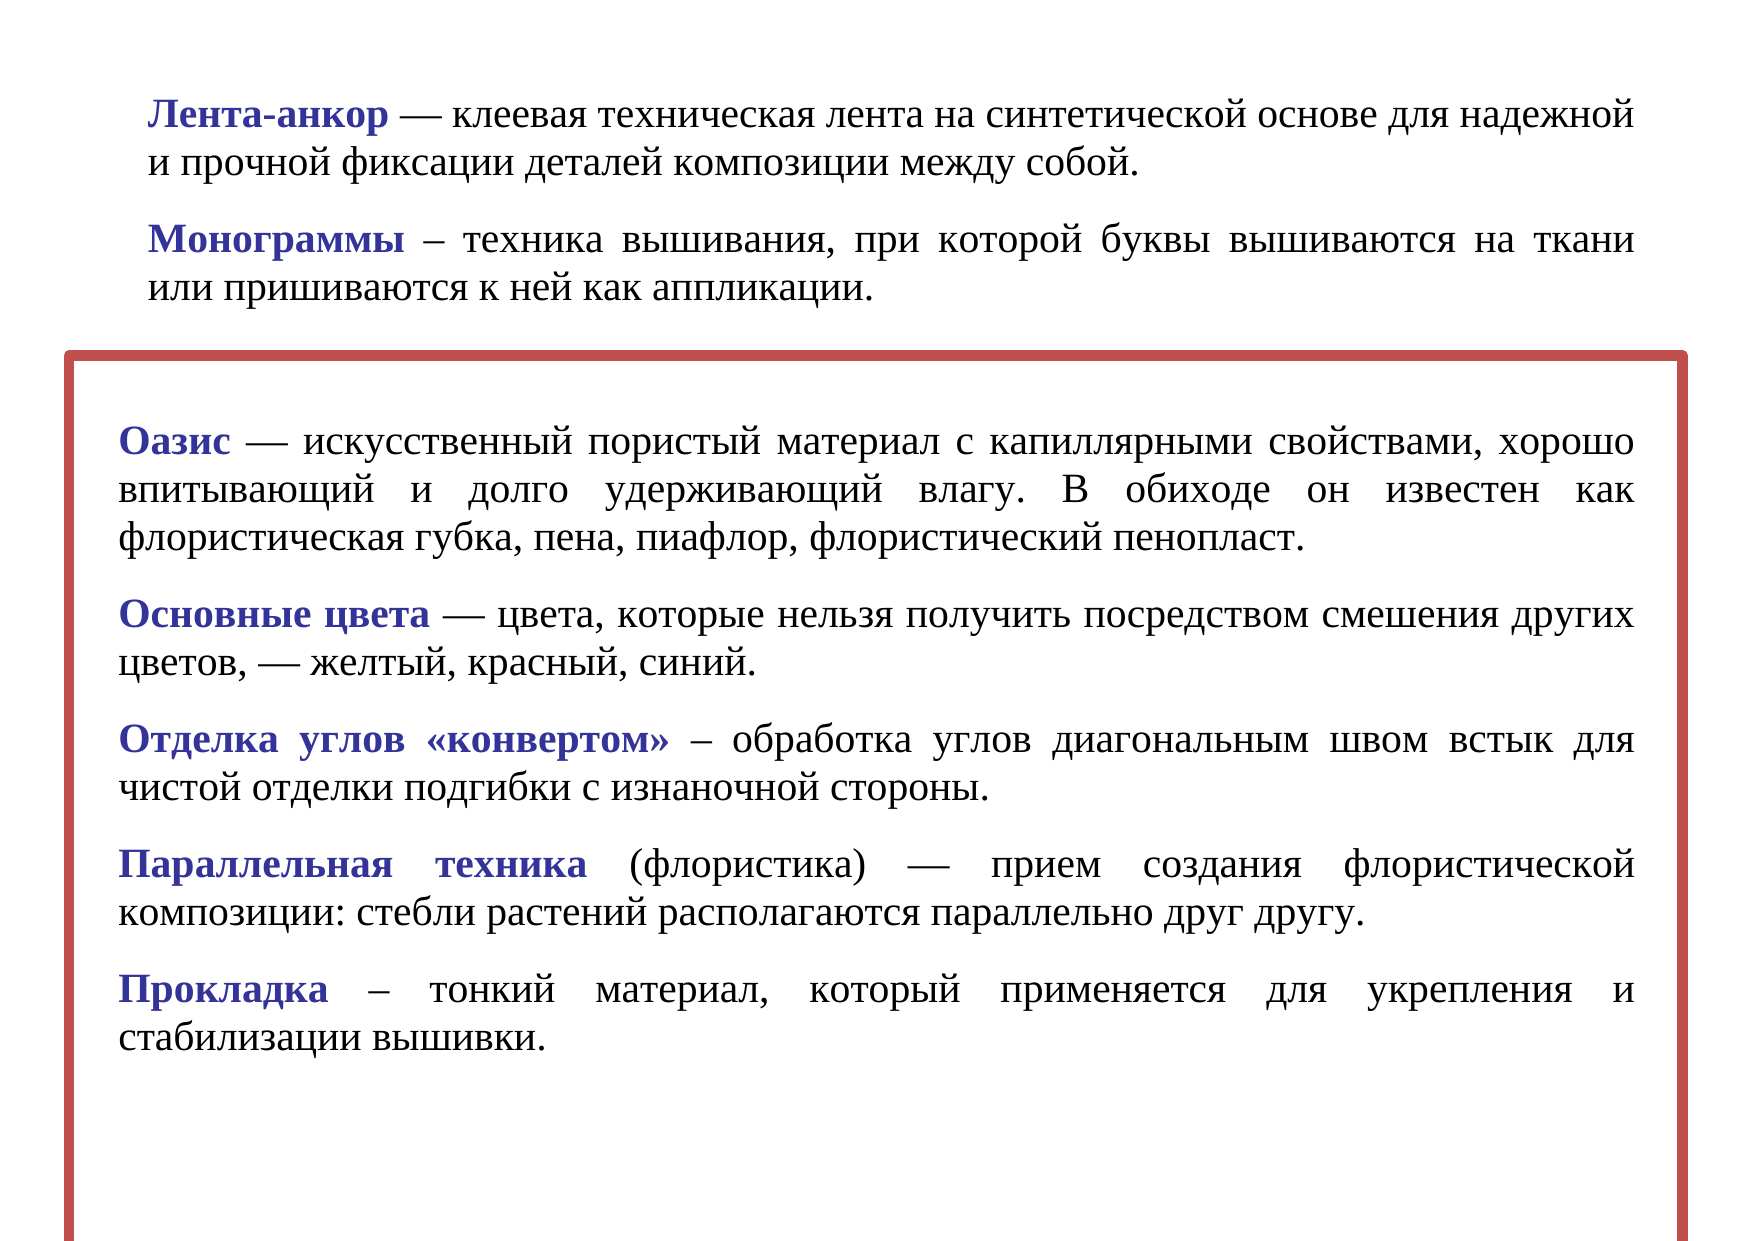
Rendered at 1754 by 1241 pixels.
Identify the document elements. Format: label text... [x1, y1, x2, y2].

text Оазис — искусственный пористый материал с капиллярными свойствами, хорошо впитывающий и долго удерживающий влагу. В обиходе он известен как флористическая губка, пена, пиафлор, флористический пенопласт. [118, 416, 1636, 559]
text Параллельная техника (флористика) — прием создания флористической композиции: стебли растений располагаются параллельно друг другу. [118, 839, 1636, 934]
text Прокладка – тонкий материал, который применяется для укрепления и стабилизации вышивки. [118, 964, 1636, 1059]
text Монограммы – техника вышивания, при которой буквы вышиваются на ткани или пришиваются к ней как аппликации. [148, 214, 1636, 309]
text Лента-анкор — клеевая техническая лента на синтетической основе для надежной и прочной фиксации деталей композиции между собой. [148, 89, 1636, 184]
text Отделка углов «конвертом» – обработка углов диагональным швом встык для чистой отделки подгибки с изнаночной стороны. [118, 714, 1636, 809]
text Основные цвета — цвета, которые нельзя получить посредством смешения других цветов, — желтый, красный, синий. [118, 589, 1636, 684]
